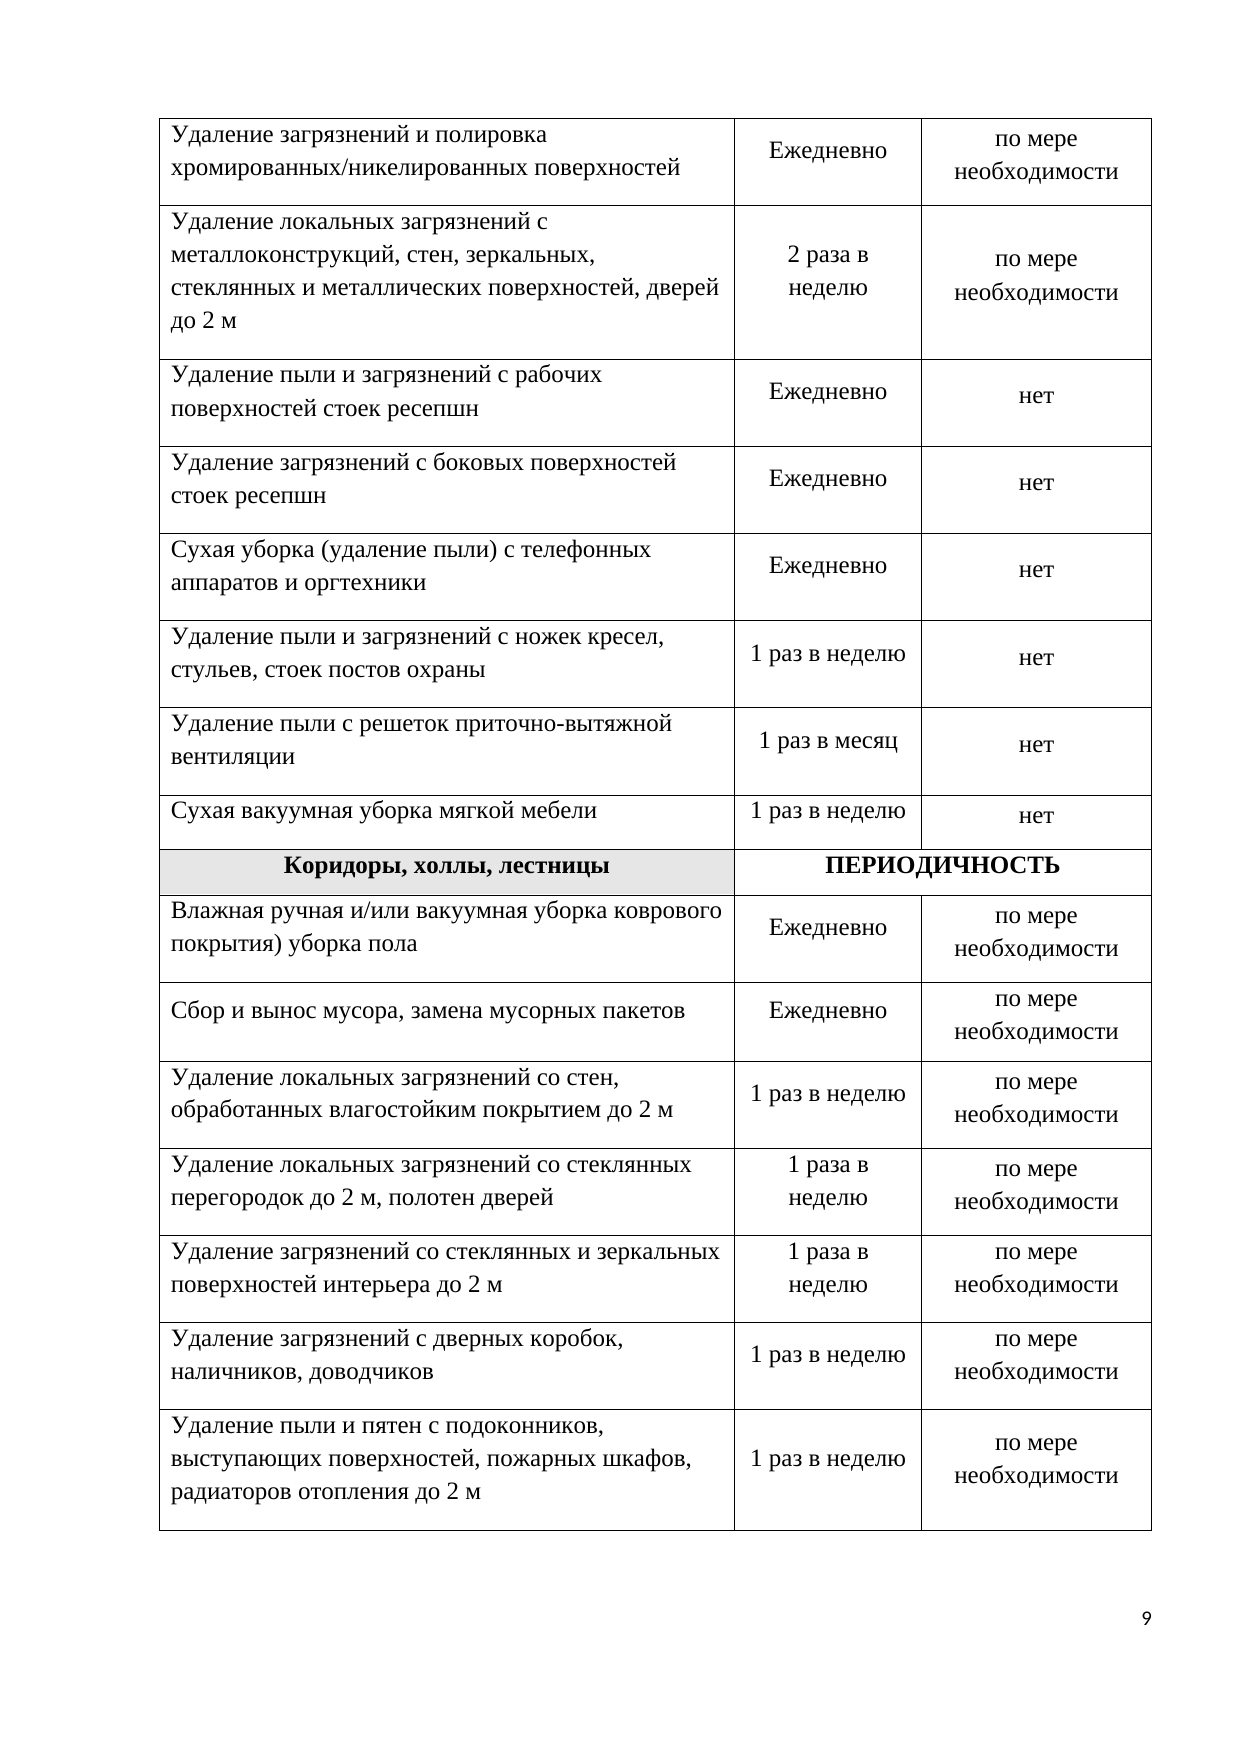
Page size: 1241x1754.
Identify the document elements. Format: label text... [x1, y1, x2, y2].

table_cell 1 раз в неделю [735, 621, 921, 707]
table_cell нет [922, 621, 1151, 707]
table_cell Удаление локальных загрязнений со стеклянных перегородок до 2 м, полотен дверей [160, 1149, 734, 1235]
table_cell Ежедневно [735, 534, 921, 620]
table_cell нет [922, 534, 1151, 620]
table_cell Влажная ручная и/или вакуумная уборка коврового покрытия) уборка пола [160, 896, 734, 982]
table_cell Удаление пыли и пятен с подоконников, выступающих поверхностей, пожарных шкафов, радиаторов отопления до 2 м [160, 1410, 734, 1529]
table_cell 1 раз в месяц [735, 708, 921, 794]
table_cell Удаление пыли и загрязнений с рабочих поверхностей стоек ресепшн [160, 360, 734, 446]
table_cell Сбор и вынос мусора, замена мусорных пакетов [160, 983, 734, 1061]
table_cell нет [922, 708, 1151, 794]
table_cell 1 раз в неделю [735, 1062, 921, 1148]
table_cell по мере необходимости [922, 983, 1151, 1061]
table_cell Удаление пыли с решеток приточно-вытяжной вентиляции [160, 708, 734, 794]
table_cell по мере необходимости [922, 896, 1151, 982]
table_cell по мере необходимости [922, 1323, 1151, 1409]
table_cell 1 раз в неделю [735, 1410, 921, 1529]
table_cell по мере необходимости [922, 1149, 1151, 1235]
table_cell 1 раз в неделю [735, 1323, 921, 1409]
table_cell Ежедневно [735, 896, 921, 982]
table_cell Удаление загрязнений и полировка хромированных/никелированных поверхностей [160, 119, 734, 205]
table_cell Ежедневно [735, 119, 921, 205]
table_cell по мере необходимости [922, 206, 1151, 358]
table_cell Коридоры, холлы, лестницы [160, 850, 734, 894]
table_cell нет [922, 447, 1151, 533]
table_cell нет [922, 796, 1151, 849]
table_cell Удаление загрязнений с дверных коробок, наличников, доводчиков [160, 1323, 734, 1409]
table_cell Ежедневно [735, 983, 921, 1061]
table_cell 1 раз в неделю [735, 796, 921, 849]
table_cell Удаление загрязнений со стеклянных и зеркальных поверхностей интерьера до 2 м [160, 1236, 734, 1322]
table_cell нет [922, 360, 1151, 446]
table_cell ПЕРИОДИЧНОСТЬ [735, 850, 1151, 894]
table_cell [922, 119, 1151, 205]
table_cell Удаление локальных загрязнений со стен, обработанных влагостойким покрытием до 2 м [160, 1062, 734, 1148]
table_cell 2 раза в неделю [735, 206, 921, 358]
table_cell Удаление загрязнений с боковых поверхностей стоек ресепшн [160, 447, 734, 533]
table_cell по мере необходимости [922, 1062, 1151, 1148]
table_cell 1 раза в неделю [735, 1236, 921, 1322]
table_cell Сухая уборка (удаление пыли) с телефонных аппаратов и оргтехники [160, 534, 734, 620]
table_cell 1 раза в неделю [735, 1149, 921, 1235]
table_cell Сухая вакуумная уборка мягкой мебели [160, 796, 734, 849]
table_cell Удаление пыли и загрязнений с ножек кресел, стульев, стоек постов охраны [160, 621, 734, 707]
table_cell по мере необходимости [922, 1236, 1151, 1322]
table_cell Ежедневно [735, 447, 921, 533]
table_cell Ежедневно [735, 360, 921, 446]
table_cell Удаление локальных загрязнений с металлоконструкций, стен, зеркальных, стеклянных и металлических поверхностей, дверей до 2 м [160, 206, 734, 358]
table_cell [922, 1410, 1151, 1529]
